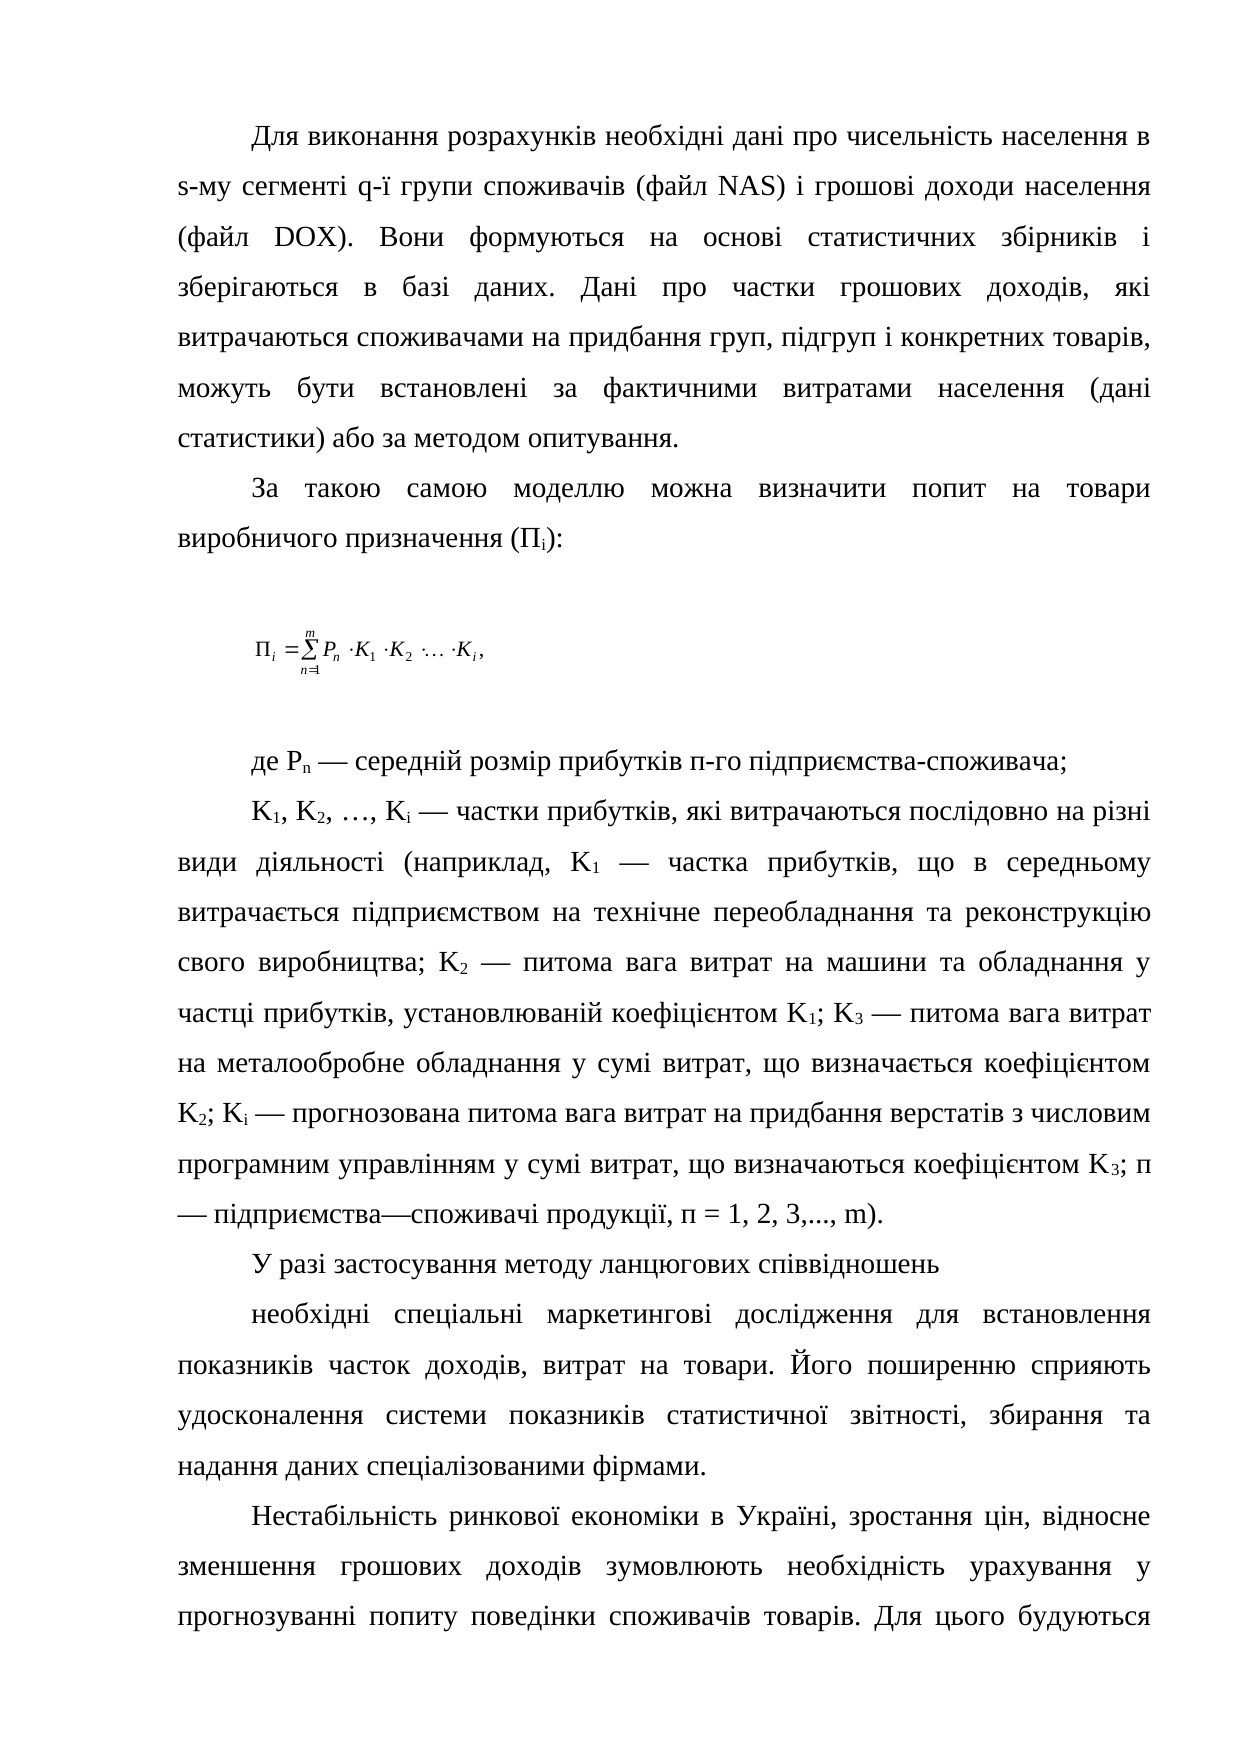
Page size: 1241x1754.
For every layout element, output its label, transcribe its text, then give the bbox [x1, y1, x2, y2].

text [177, 1498, 1152, 1632]
text За такою самою моделлю можна визначити попит на товари виробничого призначення (Пi): [177, 470, 1152, 554]
text K1, K2, …, Ki — частки прибутків, які витрачаються послідовно на різні види діяльності (наприклад, K1 — частка прибутків, що в середньому витрачається підприємством на технічне переобладнання та реконструкцію свого виробництва; K2 — питома вага витрат на машини та обладнання у частці прибутків, установлюваній коефіцієнтом K1; K3 — питома вага витрат на металообробне обладнання у сумі витрат, що визначається коефіцієнтом K2; Ki — прогнозована питома вага витрат на придбання верстатів з числовим програмним управлінням у сумі витрат, що визначаються коефіцієнтом K3; п — підприємства—споживачі продукції, п = 1, 2, 3,..., m). [177, 793, 1152, 1229]
text де Pn — середній розмір прибутків п-го підприємства-споживача; [177, 743, 1152, 777]
text необхідні спеціальні маркетингові дослідження для встановлення показників часток доходів, витрат на товари. Його поширенню сприяють удосконалення системи показників статистичної звітності, збирання та надання даних спеціалізованими фірмами. [177, 1297, 1152, 1481]
text Для виконання розрахунків необхідні дані про чисельність населення в s-му сегменті q-ї групи споживачів (файл NAS) і грошові доходи населення (файл DOX). Вони формуються на основі статистичних збірників і зберігаються в базі даних. Дані про частки грошових доходів, які витрачаються споживачами на придбання груп, підгруп і конкретних товарів, можуть бути встановлені за фактичними витратами населення (дані статистики) або за методом опитування. [177, 118, 1152, 453]
text У разі застосування методу ланцюгових співвідношень [177, 1246, 1152, 1280]
